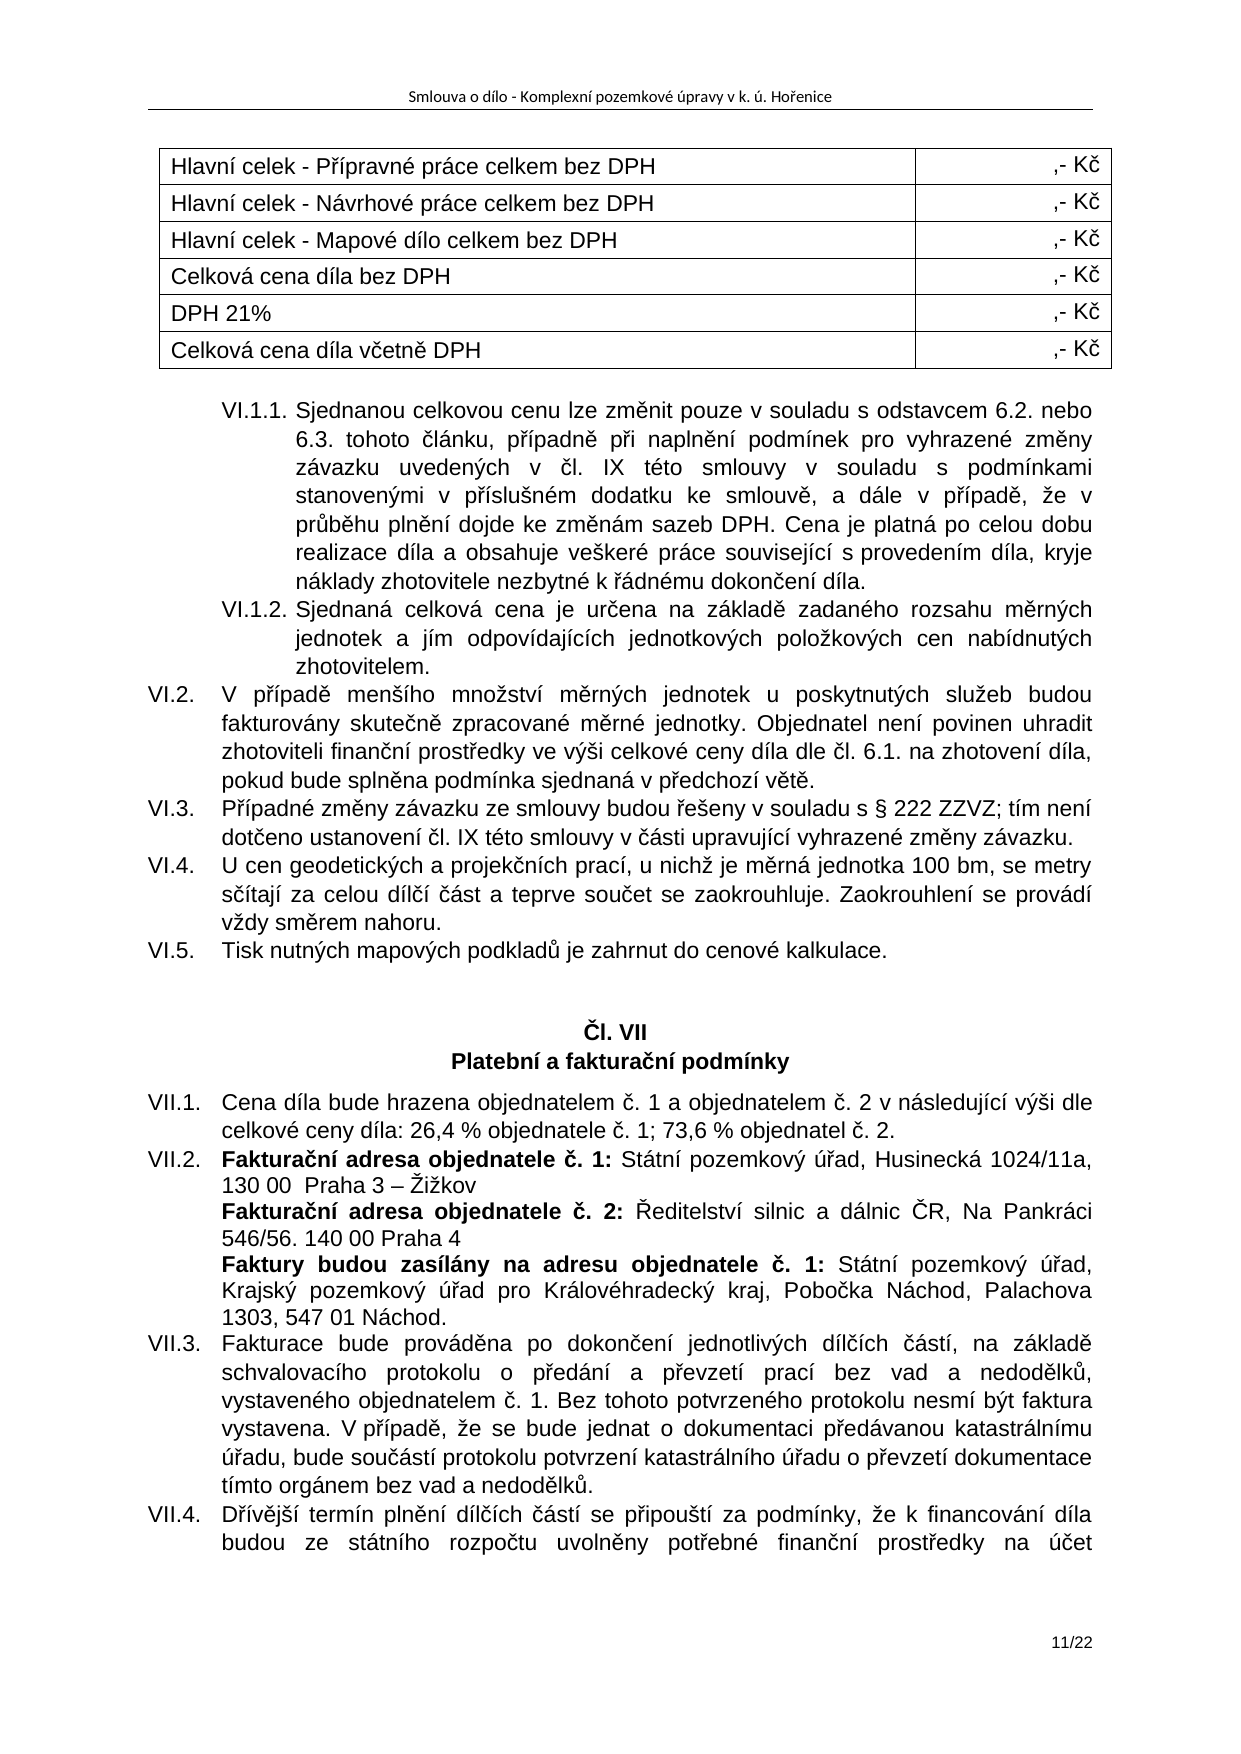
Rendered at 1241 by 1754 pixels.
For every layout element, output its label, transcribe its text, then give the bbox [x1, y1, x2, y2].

text Sjednanou celkovou cenu lze změnit pouze v souladu s odstavcem 6.2. nebo 6.3. tohoto článku, případně při naplnění podmínek pro vyhrazené změny závazku uvedených v čl. IX této smlouvy v souladu s podmínkami stanovenými v příslušném dodatku ke smlouvě, a dále v případě, že v průběhu plnění dojde ke změnám sazeb DPH. Cena je platná po celou dobu realizace díla a obsahuje veškeré práce související s provedením díla, kryje náklady zhotovitele nezbytné k řádnému dokončení díla. [221, 397, 1093, 594]
table_cell ,- Kč [916, 332, 1111, 368]
table_cell Celková cena díla včetně DPH [160, 332, 915, 368]
text Sjednaná celková cena je určena na základě zadaného rozsahu měrných jednotek a jím odpovídajících jednotkových položkových cen nabídnutých zhotovitelem. [221, 596, 1093, 679]
list Fakturační adresa objednatele č. 1: Státní pozemkový úřad, Husinecká 1024/11a, 130 00 Praha 3 – Žižkov [148, 1146, 1093, 1198]
list Případné změny závazku ze smlouvy budou řešeny v souladu s § 222 ZZVZ; tím není dotčeno ustanovení čl. IX této smlouvy v části upravující vyhrazené změny závazku. [148, 795, 1093, 850]
list Cena díla bude hrazena objednatelem č. 1 a objednatelem č. 2 v následující výši dle celkové ceny díla: 26,4 % objednatele č. 1; 73,6 % objednatel č. 2. [148, 1089, 1093, 1143]
table_header ,- Kč [916, 149, 1111, 184]
table_cell ,- Kč [916, 222, 1111, 258]
table_header Hlavní celek - Přípravné práce celkem bez DPH [160, 149, 915, 184]
table_cell Hlavní celek - Návrhové práce celkem bez DPH [160, 185, 915, 221]
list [148, 1501, 1093, 1555]
list Faktury budou zasílány na adresu objednatele č. 1: Státní pozemkový úřad, Krajský pozemkový úřad pro Královéhradecký kraj, Pobočka Náchod, Palachova 1303, 547 01 Náchod. [221, 1251, 1093, 1330]
list U cen geodetických a projekčních prací, u nichž je měrná jednotka 100 bm, se metry sčítají za celou dílčí část a teprve součet se zaokrouhluje. Zaokrouhlení se provádí vždy směrem nahoru. [148, 852, 1093, 935]
list Tisk nutných mapových podkladů je zahrnut do cenové kalkulace. [148, 937, 1093, 964]
table_cell Hlavní celek - Mapové dílo celkem bez DPH [160, 222, 915, 258]
text Platební a fakturační podmínky [148, 1019, 1093, 1074]
list Fakturace bude prováděna po dokončení jednotlivých dílčích částí, na základě schvalovacího protokolu o předání a převzetí prací bez vad a nedodělků, vystaveného objednatelem č. 1. Bez tohoto potvrzeného protokolu nesmí být faktura vystavena. V případě, že se bude jednat o dokumentaci předávanou katastrálnímu úřadu, bude součástí protokolu potvrzení katastrálního úřadu o převzetí dokumentace tímto orgánem bez vad a nedodělků. [148, 1330, 1093, 1498]
table_cell Celková cena díla bez DPH [160, 259, 915, 294]
table_cell ,- Kč [916, 185, 1111, 221]
table_cell ,- Kč [916, 259, 1111, 294]
list V případě menšího množství měrných jednotek u poskytnutých služeb budou fakturovány skutečně zpracované měrné jednotky. Objednatel není povinen uhradit zhotoviteli finanční prostředky ve výši celkové ceny díla dle čl. 6.1. na zhotovení díla, pokud bude splněna podmínka sjednaná v předchozí větě. [148, 681, 1093, 793]
table_cell ,- Kč [916, 295, 1111, 331]
table_cell DPH 21% [160, 295, 915, 331]
list Fakturační adresa objednatele č. 2: Ředitelství silnic a dálnic ČR, Na Pankráci 546/56. 140 00 Praha 4 [221, 1198, 1093, 1251]
